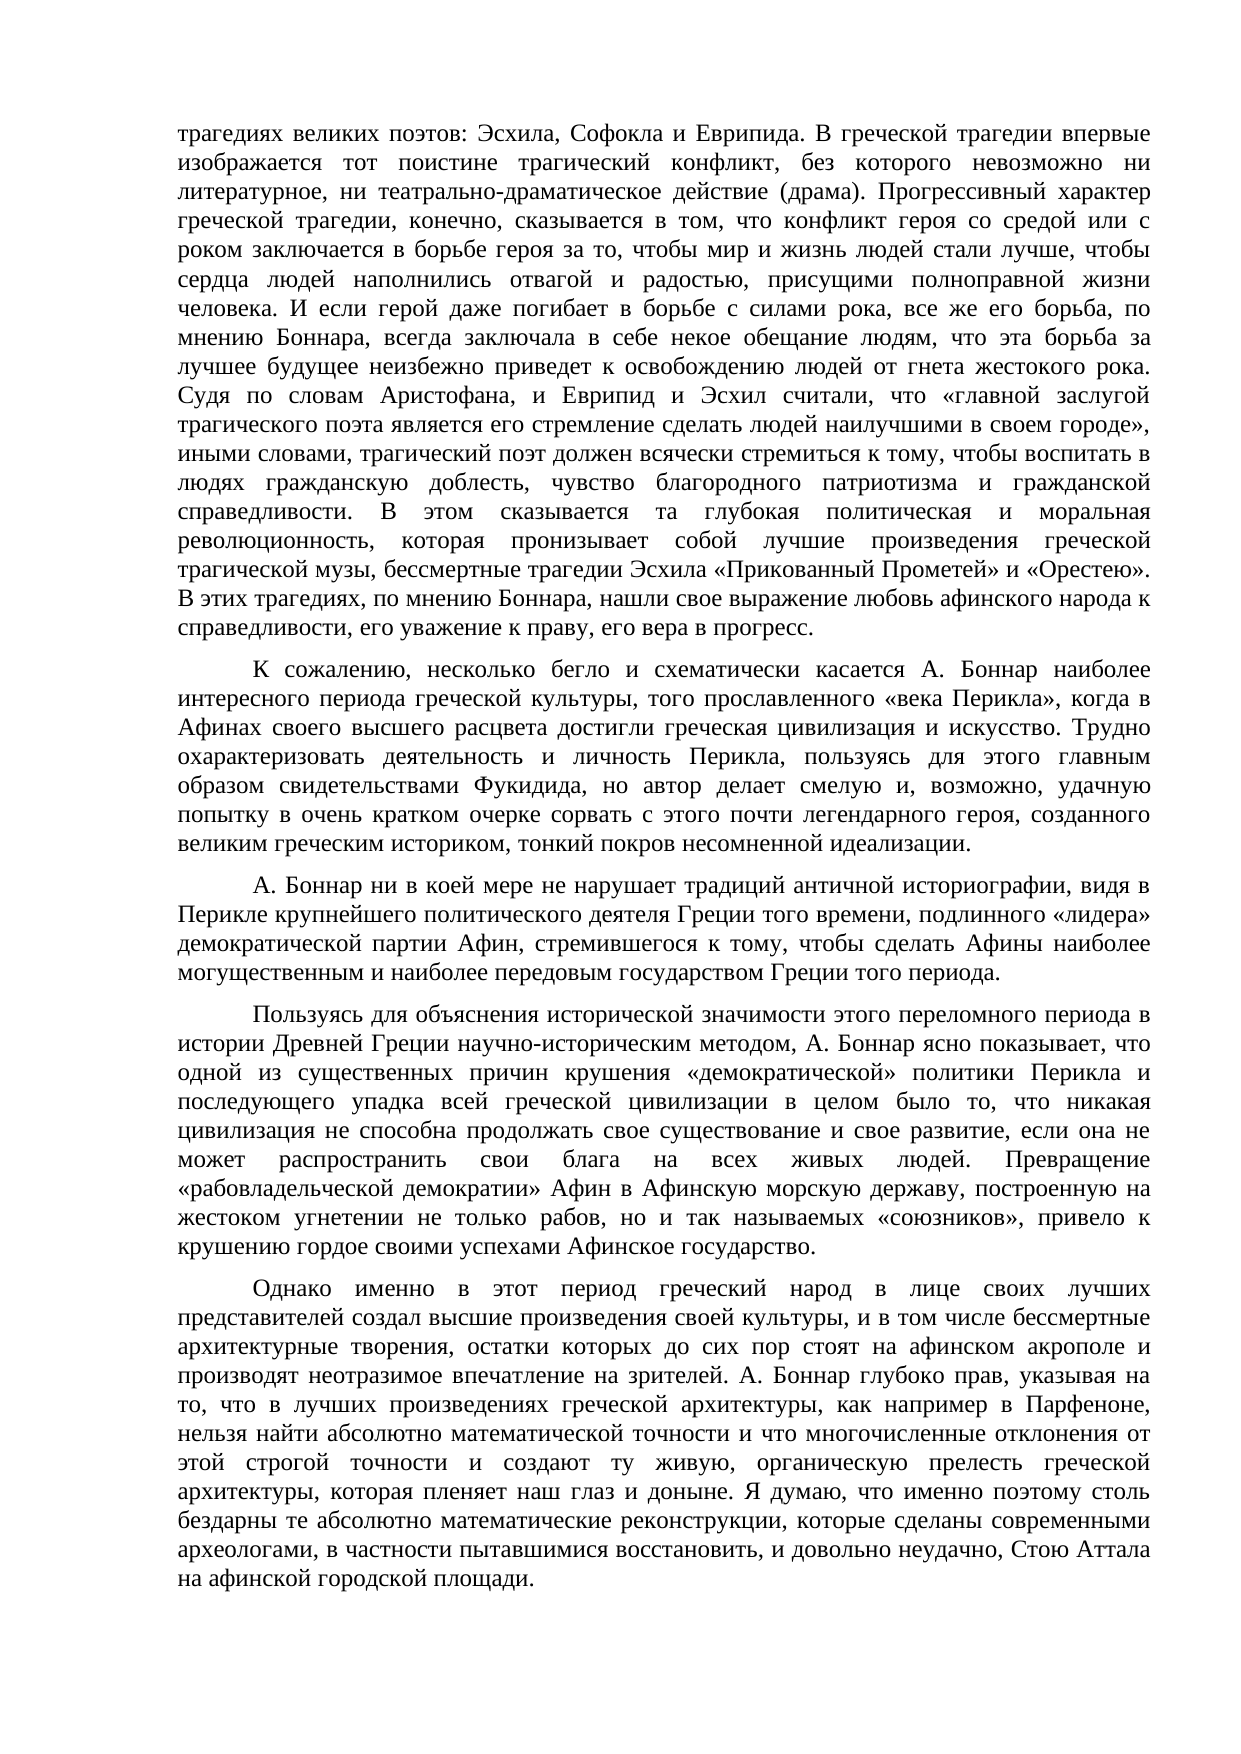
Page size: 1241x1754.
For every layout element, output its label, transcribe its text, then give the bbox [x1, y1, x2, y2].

text А. Боннар ни в коей мере не нарушает традиций античной историографии, видя в Перикле крупнейшего политического деятеля Греции того времени, подлинного «лидера» демократической партии Афин, стремившегося к тому, чтобы сделать Афины наиболее могущественным и наиболее передовым государством Греции того периода. [177, 870, 1152, 986]
text К сожалению, несколько бегло и схематически касается А. Боннар наиболее интересного периода греческой культуры, того прославленного «века Перикла», когда в Афинах своего высшего расцвета достигли греческая цивилизация и искусство. Трудно охарактеризовать деятельность и личность Перикла, пользуясь для этого главным образом свидетельствами Фукидида, но автор делает смелую и, возможно, удачную попытку в очень кратком очерке сорвать с этого почти легендарного героя, созданного великим греческим историком, тонкий покров несомненной идеализации. [177, 654, 1152, 857]
text Пользуясь для объяснения исторической значимости этого переломного периода в истории Древней Греции научно-историческим методом, А. Боннар ясно показывает, что одной из существенных причин крушения «демократической» политики Перикла и последующего упадка всей греческой цивилизации в целом было то, что никакая цивилизация не способна продолжать свое существование и свое развитие, если она не может распространить свои блага на всех живых людей. Превращение «рабовладельческой демократии» Афин в Афинскую морскую державу, построенную на жестоком угнетении не только рабов, но и так называемых «союзников», привело к крушению гордое своими успехами Афинское государство. [177, 998, 1152, 1260]
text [177, 118, 1152, 641]
text Однако именно в этот период греческий народ в лице своих лучших представителей создал высшие произведения своей культуры, и в том числе бессмертные архитектурные творения, остатки которых до сих пор стоят на афинском акрополе и производят неотразимое впечатление на зрителей. А. Боннар глубоко прав, указывая на то, что в лучших произведениях греческой архитектуры, как например в Парфеноне, нельзя найти абсолютно математической точности и что многочисленные отклонения от этой строгой точности и создают ту живую, органическую прелесть греческой архитектуры, которая пленяет наш глаз и доныне. Я думаю, что именно поэтому столь бездарны те абсолютно математические реконструкции, которые сделаны современными археологами, в частности пытавшимися восстановить, и довольно неудачно, Стою Аттала на афинской городской площади. [177, 1272, 1152, 1592]
